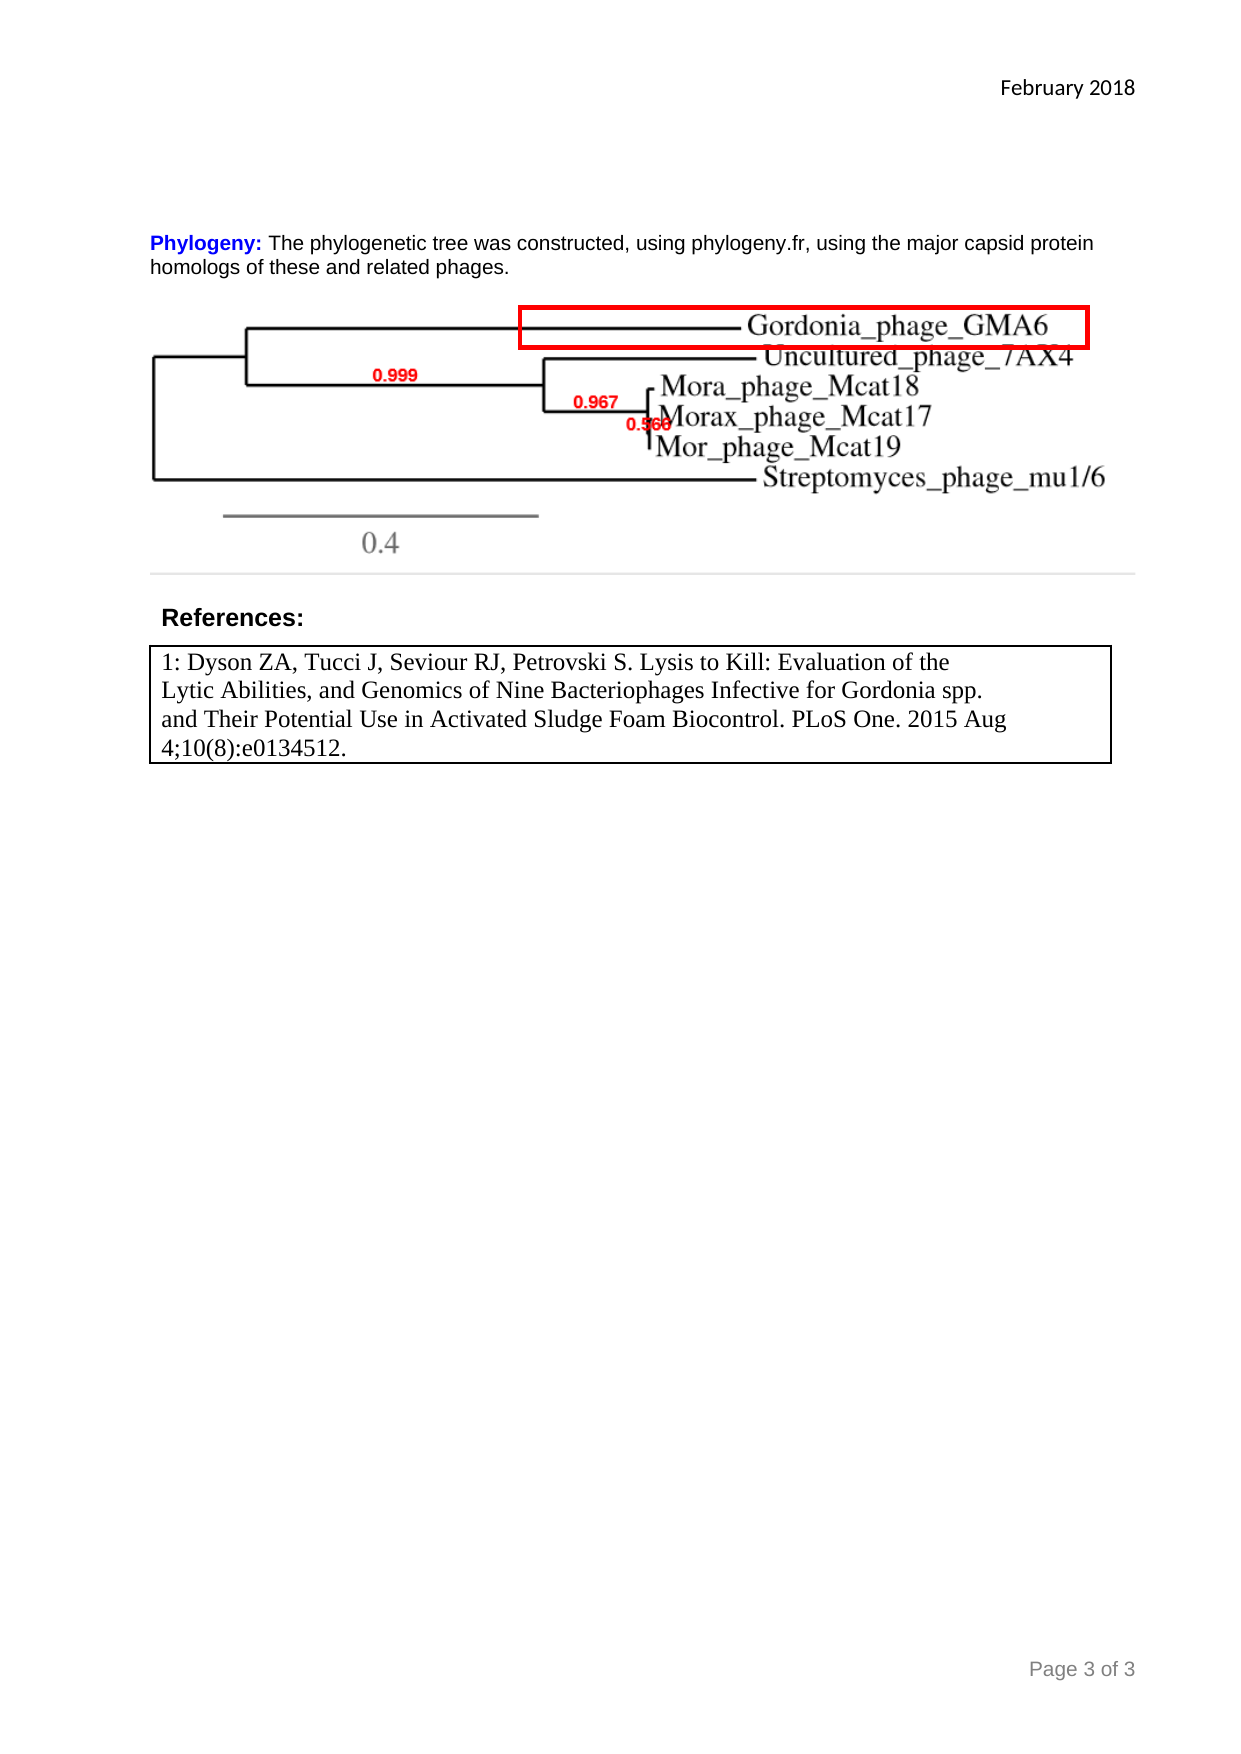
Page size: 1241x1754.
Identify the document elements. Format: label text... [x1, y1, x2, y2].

picture [150, 307, 1136, 575]
table_cell 1: Dyson ZA, Tucci J, Seviour RJ, Petrovski S. Lysis to Kill: Evaluation of the Lytic Abilities, and Genomics of Nine Bacteriophages Infective for Gordonia spp. and Their Potential Use in Activated Sludge Foam Biocontrol. PLoS One. 2015 Aug 4;10(8):e0134512. [151, 647, 1110, 762]
picture [522, 310, 1085, 345]
table_header References: [150, 603, 1111, 644]
text Phylogeny: The phylogenetic tree was constructed, using phylogeny.fr, using the major capsid protein homologs of these and related phages. [150, 231, 1135, 279]
